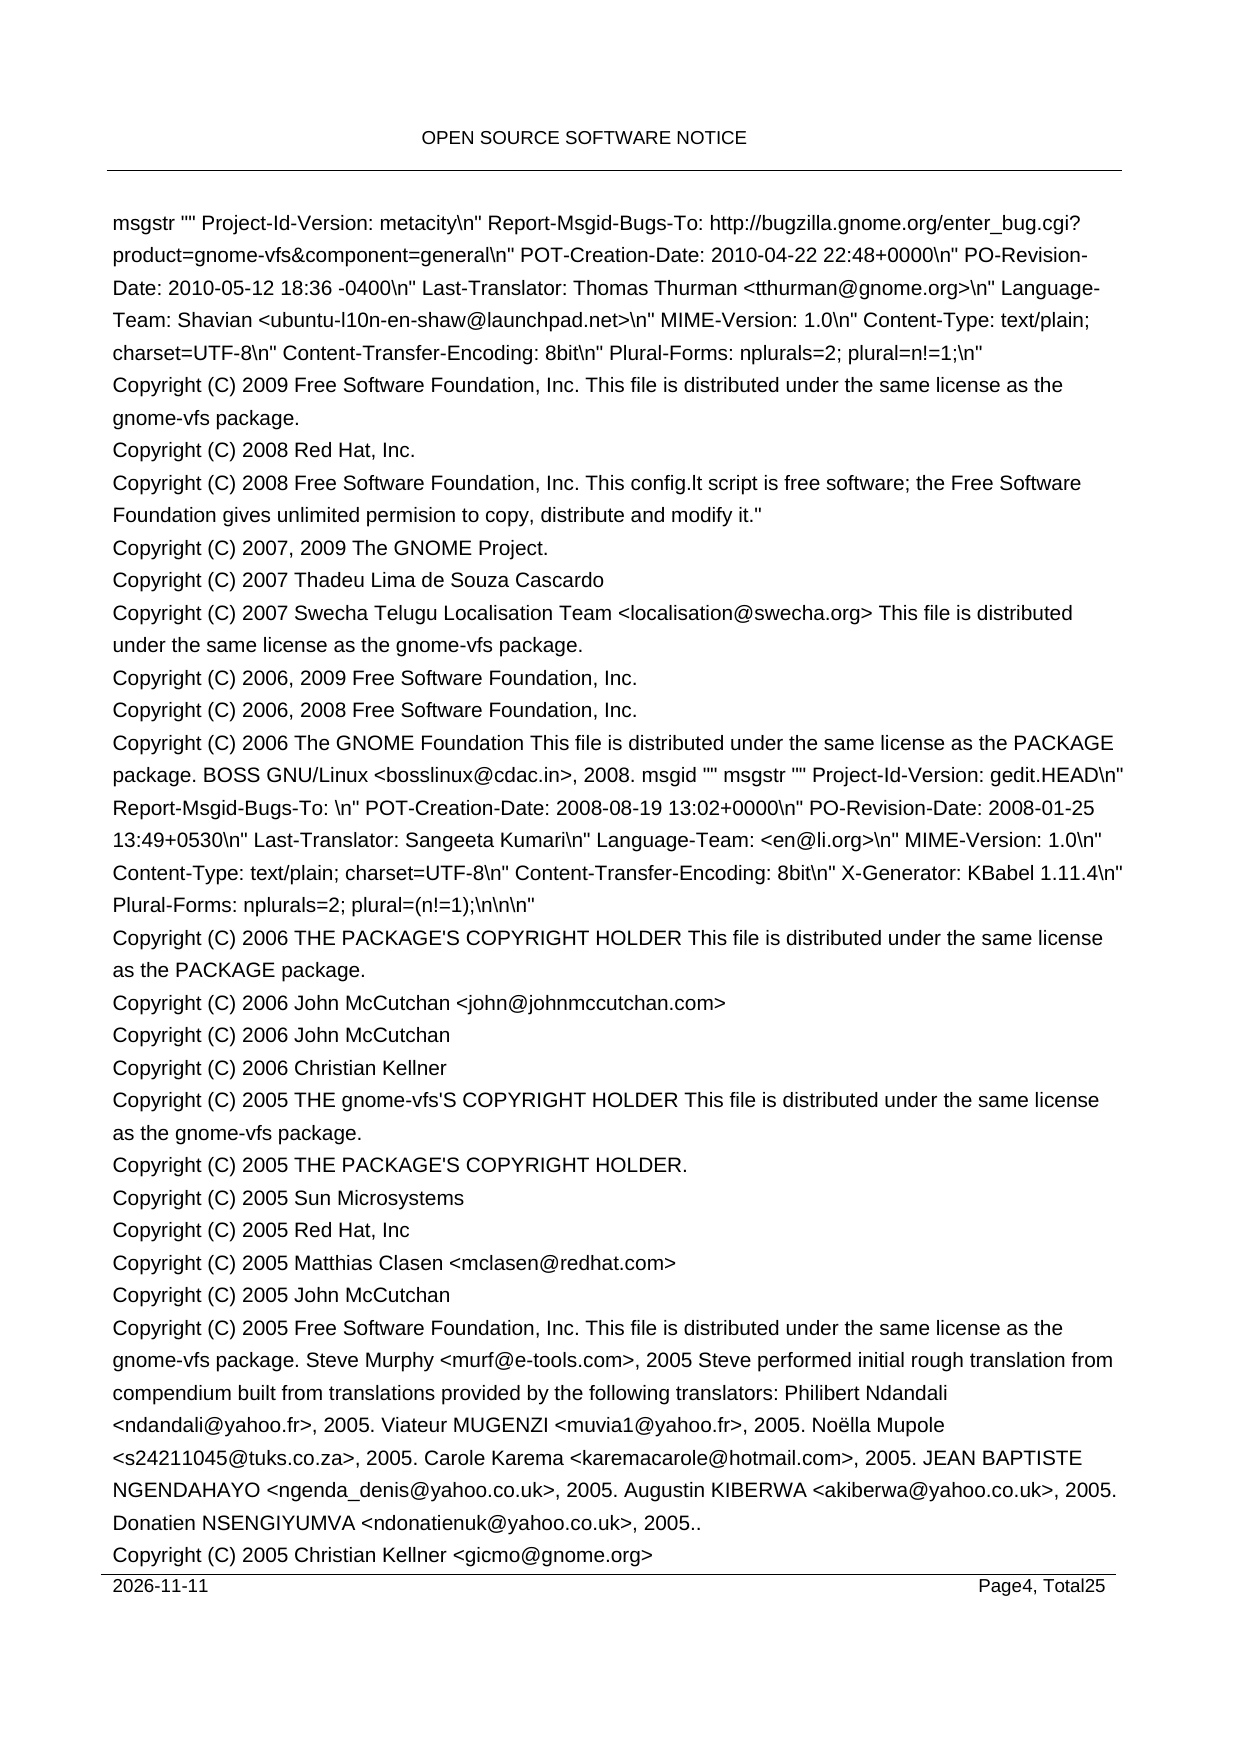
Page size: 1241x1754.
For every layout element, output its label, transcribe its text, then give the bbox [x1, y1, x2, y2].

text Copyright (C) 2006, 2009 Free Software Foundation, Inc. [112, 661, 1128, 694]
text Copyright (C) 2007 Swecha Telugu Localisation Team <localisation@swecha.org> This file is distributed under the same license as the gnome-vfs package. [112, 596, 1128, 661]
text Copyright (C) 2008 Free Software Foundation, Inc. This config.lt script is free software; the Free Software Foundation gives unlimited permision to copy, distribute and modify it." [112, 466, 1128, 531]
text Copyright (C) 2005 THE PACKAGE'S COPYRIGHT HOLDER. [112, 1149, 1128, 1181]
text Copyright (C) 2006 John McCutchan <john@johnmccutchan.com> [112, 986, 1128, 1019]
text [112, 206, 1128, 369]
text Copyright (C) 2005 Free Software Foundation, Inc. This file is distributed under the same license as the gnome-vfs package. Steve Murphy <murf@e-tools.com>, 2005 Steve performed initial rough translation from compendium built from translations provided by the following translators: Philibert Ndandali <ndandali@yahoo.fr>, 2005. Viateur MUGENZI <muvia1@yahoo.fr>, 2005. Noëlla Mupole <s24211045@tuks.co.za>, 2005. Carole Karema <karemacarole@hotmail.com>, 2005. JEAN BAPTISTE NGENDAHAYO <ngenda_denis@yahoo.co.uk>, 2005. Augustin KIBERWA <akiberwa@yahoo.co.uk>, 2005. Donatien NSENGIYUMVA <ndonatienuk@yahoo.co.uk>, 2005.. [112, 1311, 1128, 1539]
text Copyright (C) 2006 John McCutchan [112, 1019, 1128, 1051]
text Copyright (C) 2005 Matthias Clasen <mclasen@redhat.com> [112, 1246, 1128, 1279]
text Copyright (C) 2005 THE gnome-vfs'S COPYRIGHT HOLDER This file is distributed under the same license as the gnome-vfs package. [112, 1084, 1128, 1149]
text Copyright (C) 2006, 2008 Free Software Foundation, Inc. [112, 694, 1128, 726]
text Copyright (C) 2005 Christian Kellner <gicmo@gnome.org> [112, 1539, 1128, 1571]
text Copyright (C) 2005 John McCutchan [112, 1279, 1128, 1311]
text Copyright (C) 2006 THE PACKAGE'S COPYRIGHT HOLDER This file is distributed under the same license as the PACKAGE package. [112, 921, 1128, 986]
text Copyright (C) 2005 Sun Microsystems [112, 1181, 1128, 1214]
text Copyright (C) 2007, 2009 The GNOME Project. [112, 531, 1128, 564]
text Copyright (C) 2006 The GNOME Foundation This file is distributed under the same license as the PACKAGE package. BOSS GNU/Linux <bosslinux@cdac.in>, 2008. msgid "" msgstr "" Project-Id-Version: gedit.HEAD\n" Report-Msgid-Bugs-To: \n" POT-Creation-Date: 2008-08-19 13:02+0000\n" PO-Revision-Date: 2008-01-25 13:49+0530\n" Last-Translator: Sangeeta Kumari\n" Language-Team: <en@li.org>\n" MIME-Version: 1.0\n" Content-Type: text/plain; charset=UTF-8\n" Content-Transfer-Encoding: 8bit\n" X-Generator: KBabel 1.11.4\n" Plural-Forms: nplurals=2; plural=(n!=1);\n\n\n" [112, 726, 1128, 921]
text Copyright (C) 2008 Red Hat, Inc. [112, 434, 1128, 466]
text Copyright (C) 2009 Free Software Foundation, Inc. This file is distributed under the same license as the gnome-vfs package. [112, 369, 1128, 434]
text Copyright (C) 2005 Red Hat, Inc [112, 1214, 1128, 1246]
text Copyright (C) 2006 Christian Kellner [112, 1051, 1128, 1084]
text Copyright (C) 2007 Thadeu Lima de Souza Cascardo [112, 564, 1128, 596]
